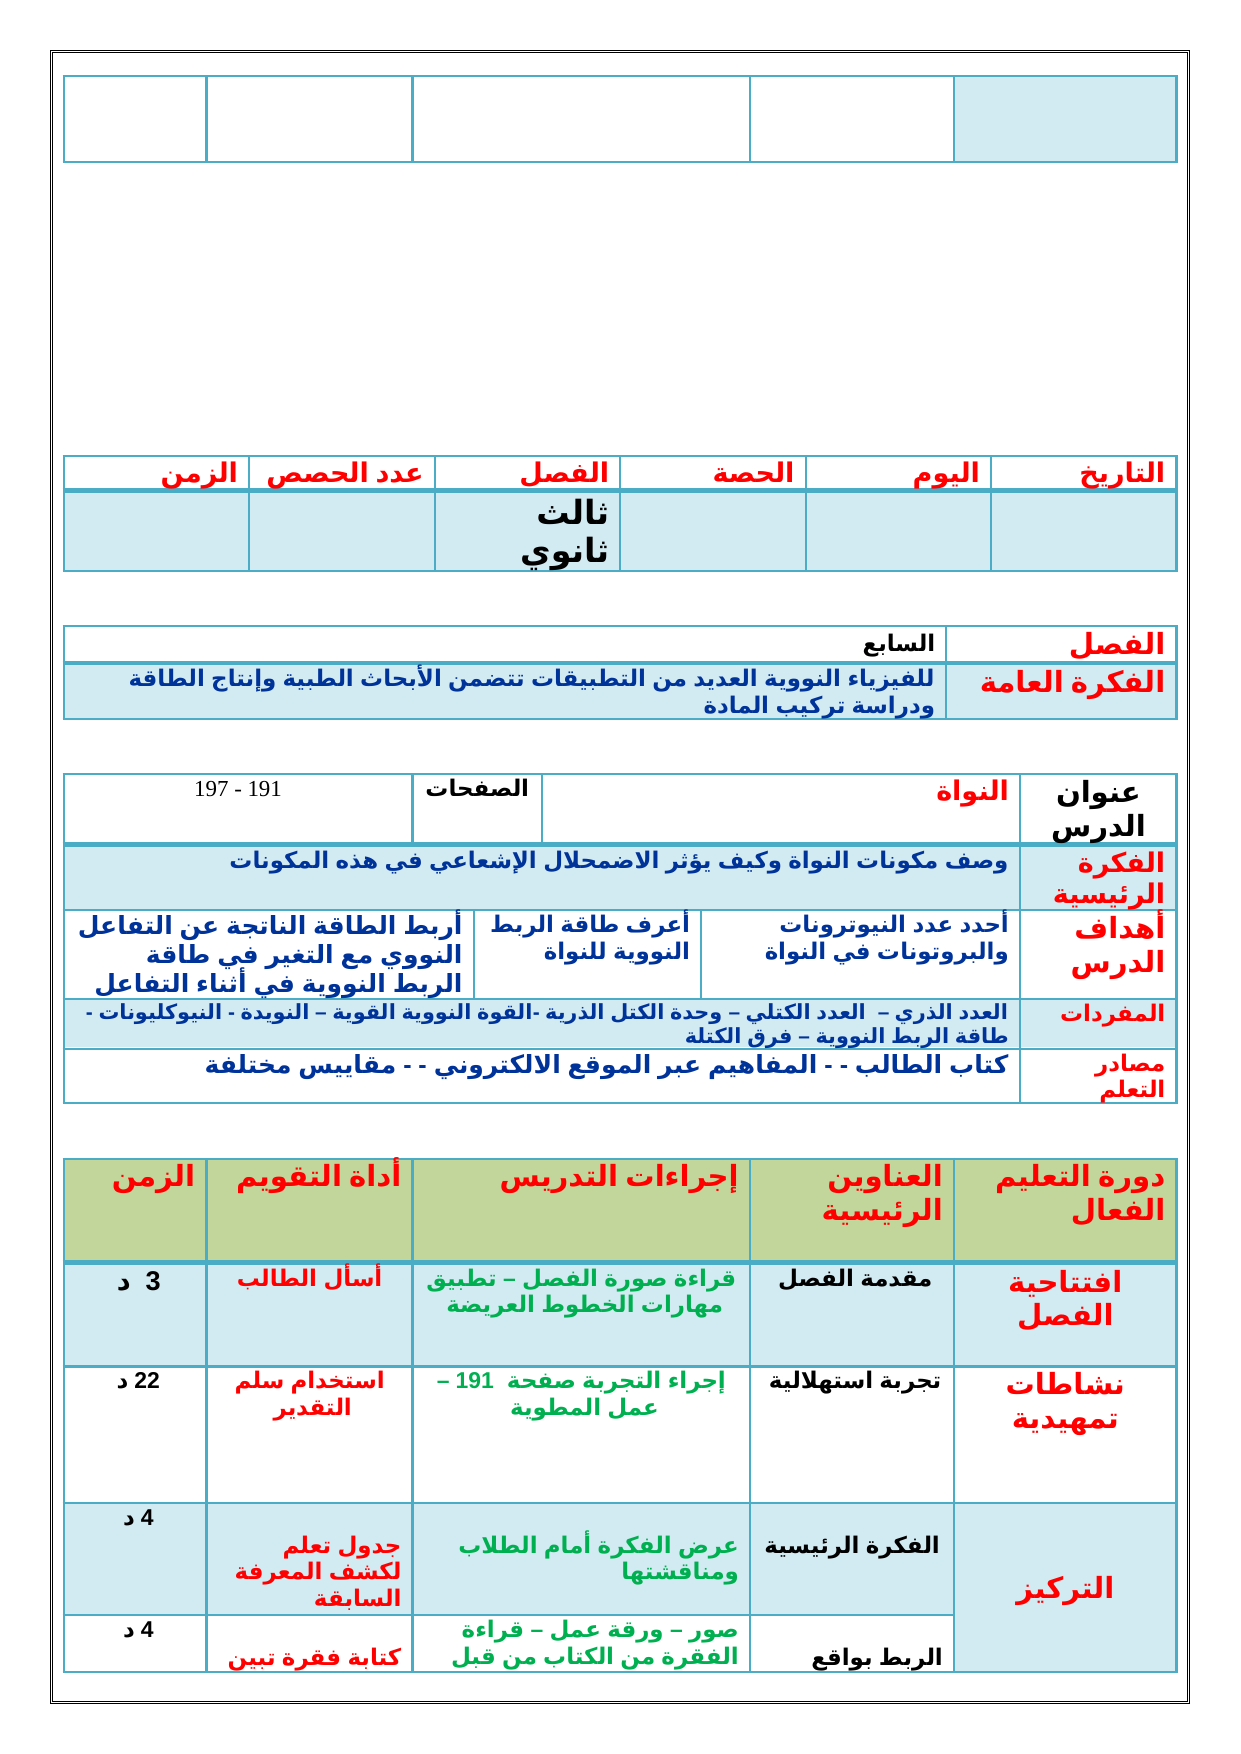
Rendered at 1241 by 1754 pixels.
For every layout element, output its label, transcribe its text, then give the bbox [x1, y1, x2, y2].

table_cell استخدام سلم التقدير [208, 1368, 411, 1502]
table_cell أحدد عدد النيوترونات والبروتونات في النواة [702, 911, 1019, 997]
table_cell عرض الفكرة أمام الطلاب ومناقشتها [414, 1504, 749, 1614]
table_cell قراءة صورة الفصل – تطبيق مهارات الخطوط العريضة [414, 1265, 749, 1365]
table_cell الفكرة العامة [947, 665, 1175, 718]
table_cell نشاطات تمهيدية [955, 1368, 1175, 1502]
table_header التاريخ [992, 457, 1175, 488]
table_cell مقدمة الفصل [751, 1265, 953, 1365]
table_cell [992, 493, 1175, 570]
table_cell افتتاحية الفصل [955, 1265, 1175, 1365]
table_cell جدول تعلم لكشف المعرفة السابقة [208, 1504, 411, 1614]
table_header السابع [65, 627, 945, 661]
table_header عنوان الدرس [1021, 775, 1175, 842]
table_cell [414, 77, 749, 161]
table_header الزمن [65, 457, 248, 488]
table_cell الربط بواقع الحياة [751, 1616, 953, 1671]
table_cell للفيزياء النووية العديد من التطبيقات تتضمن الأبحاث الطبية وإنتاج الطاقة ودراسة تركيب المادة [65, 665, 945, 718]
table_cell [65, 493, 248, 570]
table_header عدد الحصص [250, 457, 434, 488]
table_header النواة [543, 775, 1019, 842]
table_cell ثالث ثانوي [436, 493, 619, 570]
table_header الحصة [621, 457, 805, 488]
table_cell [807, 493, 990, 570]
table_cell وصف مكونات النواة وكيف يؤثر الاضمحلال الإشعاعي في هذه المكونات [65, 847, 1019, 909]
table_cell [621, 493, 805, 570]
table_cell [208, 1616, 411, 1671]
table_cell [208, 77, 411, 161]
table_header الزمن [65, 1160, 205, 1260]
table_header دورة التعليم الفعال [955, 1160, 1175, 1260]
table_cell [250, 493, 434, 570]
table_header الفصل [947, 627, 1175, 661]
table_cell 4 د [65, 1504, 205, 1614]
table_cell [414, 1616, 749, 1671]
table_header 191 - 197 [65, 775, 411, 842]
table_cell مصادر التعلم [1021, 1050, 1175, 1102]
table_cell 22 د [65, 1368, 205, 1502]
table_header أداة التقويم [208, 1160, 411, 1260]
table_cell الفكرة الرئيسية [1021, 847, 1175, 909]
table_cell المفردات [1021, 1000, 1175, 1047]
table_header العناوين الرئيسية [751, 1160, 953, 1260]
table_cell 4 د [65, 1616, 205, 1671]
table_cell كتاب الطالب - - المفاهيم عبر الموقع الالكتروني - - مقاييس مختلفة [65, 1050, 1019, 1102]
table_cell إجراء التجربة صفحة 191 – عمل المطوية [414, 1368, 749, 1502]
table_header اليوم [807, 457, 990, 488]
table_cell تجربة استهلالية [751, 1368, 953, 1502]
table_cell أسأل الطالب [208, 1265, 411, 1365]
table_cell التركيز [955, 1504, 1175, 1671]
table_cell العدد الذري – العدد الكتلي – وحدة الكتل الذرية -القوة النووية القوية – النويدة - النيوكليونات -طاقة الربط النووية – فرق الكتلة [65, 1000, 1019, 1047]
table_header إجراءات التدريس [414, 1160, 749, 1260]
table_cell 3 د [65, 1265, 205, 1365]
table_header الفصل [436, 457, 619, 488]
table_cell الفكرة الرئيسية [751, 1504, 953, 1614]
table_cell [65, 77, 205, 161]
table_cell [751, 77, 953, 161]
table_cell أربط الطاقة الناتجة عن التفاعل النووي مع التغير في طاقة الربط النووية في أثناء التفاعل [65, 911, 473, 997]
table_header الصفحات [414, 775, 541, 842]
table_cell أعرف طاقة الربط النووية للنواة [475, 911, 700, 997]
table_cell أهداف الدرس [1021, 911, 1175, 997]
